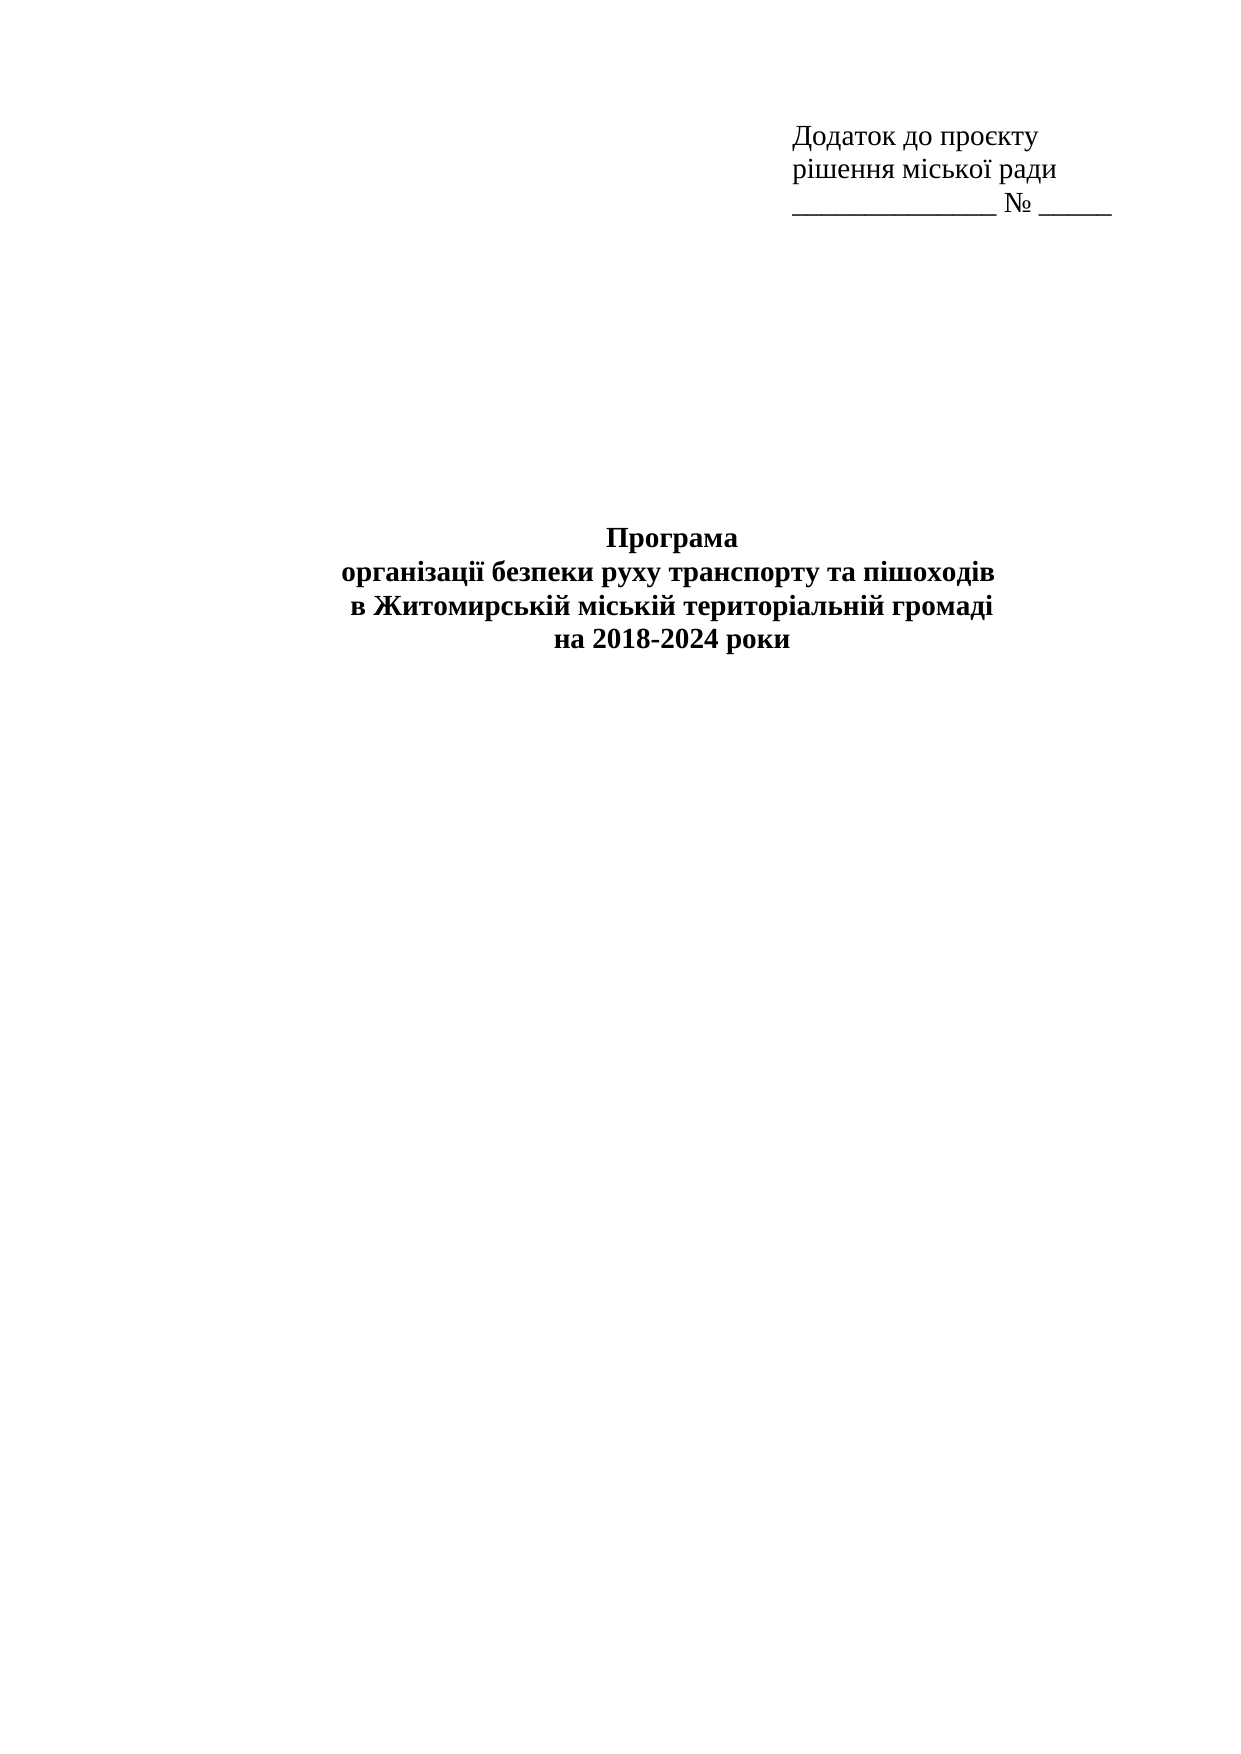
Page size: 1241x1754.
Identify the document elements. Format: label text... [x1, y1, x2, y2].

text Програма [192, 521, 1152, 554]
text Додаток до проєкту [717, 118, 1152, 152]
text рішення міської ради [717, 152, 1152, 185]
text організації безпеки руху транспорту та пішоходів в Житомирській міській територіальній громаді [192, 554, 1152, 621]
text на 2018-2024 роки [192, 621, 1152, 655]
text ______________ № _____ [792, 185, 1152, 219]
